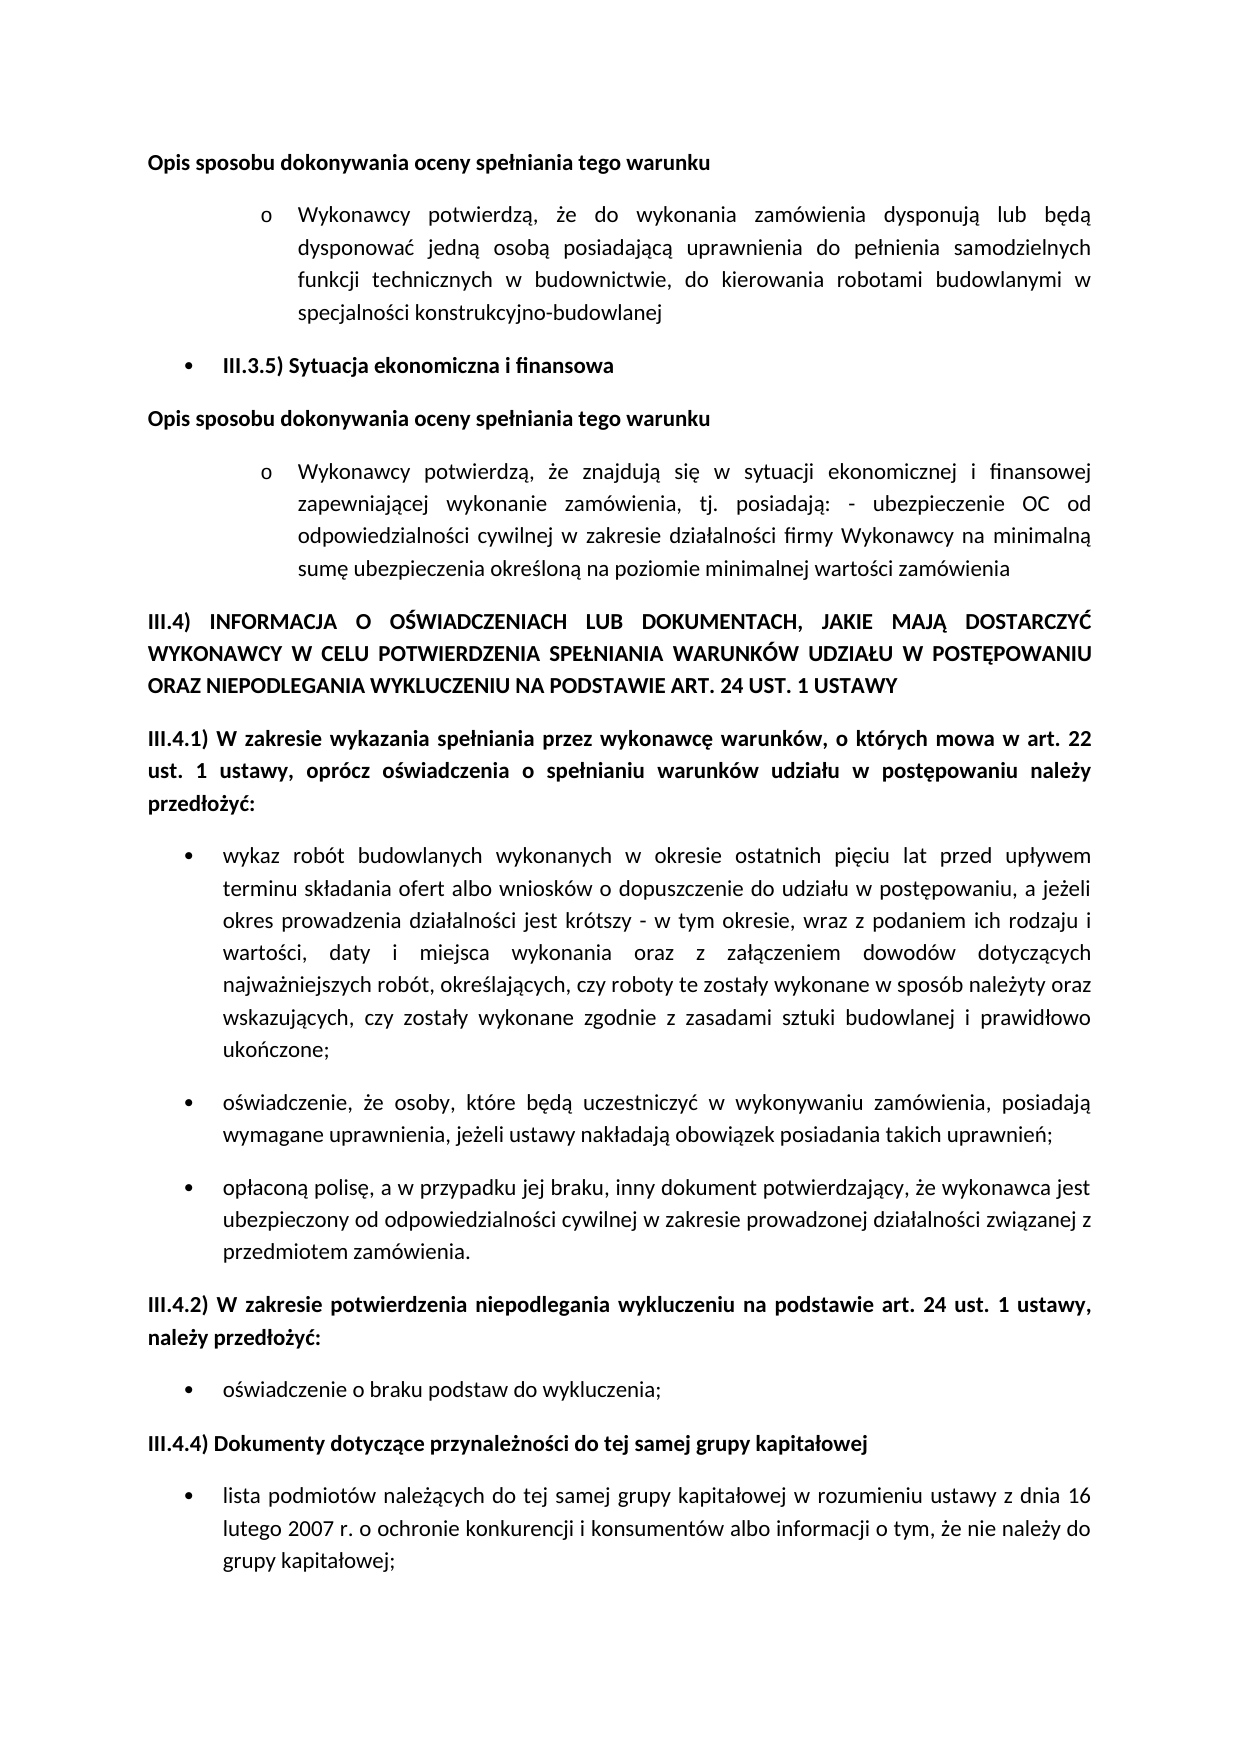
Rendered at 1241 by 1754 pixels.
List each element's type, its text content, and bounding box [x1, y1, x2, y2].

list oświadczenie o braku podstaw do wykluczenia; [185, 1376, 1093, 1404]
list Wykonawcy potwierdzą, że znajdują się w sytuacji ekonomicznej i finansowej zapewniającej wykonanie zamówienia, tj. posiadają: - ubezpieczenie OC od odpowiedzialności cywilnej w zakresie działalności firmy Wykonawcy na minimalną sumę ubezpieczenia określoną na poziomie minimalnej wartości zamówienia [260, 457, 1093, 582]
text III.4.1) W zakresie wykazania spełniania przez wykonawcę warunków, o których mowa w art. 22 ust. 1 ustawy, oprócz oświadczenia o spełnianiu warunków udziału w postępowaniu należy przedłożyć: [148, 724, 1093, 817]
list opłaconą polisę, a w przypadku jej braku, inny dokument potwierdzający, że wykonawca jest ubezpieczony od odpowiedzialności cywilnej w zakresie prowadzonej działalności związanej z przedmiotem zamówienia. [185, 1173, 1093, 1265]
list lista podmiotów należących do tej samej grupy kapitałowej w rozumieniu ustawy z dnia 16 lutego 2007 r. o ochronie konkurencji i konsumentów albo informacji o tym, że nie należy do grupy kapitałowej; [185, 1482, 1093, 1574]
list III.3.5) Sytuacja ekonomiczna i finansowa [185, 351, 1093, 379]
text III.4) INFORMACJA O OŚWIADCZENIACH LUB DOKUMENTACH, JAKIE MAJĄ DOSTARCZYĆ WYKONAWCY W CELU POTWIERDZENIA SPEŁNIANIA WARUNKÓW UDZIAŁU W POSTĘPOWANIU ORAZ NIEPODLEGANIA WYKLUCZENIU NA PODSTAWIE ART. 24 UST. 1 USTAWY [148, 607, 1093, 699]
text III.4.4) Dokumenty dotyczące przynależności do tej samej grupy kapitałowej [148, 1429, 1093, 1457]
text Opis sposobu dokonywania oceny spełniania tego warunku [148, 404, 1093, 432]
list Wykonawcy potwierdzą, że do wykonania zamówienia dysponują lub będą dysponować jedną osobą posiadającą uprawnienia do pełnienia samodzielnych funkcji technicznych w budownictwie, do kierowania robotami budowlanymi w specjalności konstrukcyjno-budowlanej [260, 201, 1093, 326]
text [148, 148, 1093, 176]
list wykaz robót budowlanych wykonanych w okresie ostatnich pięciu lat przed upływem terminu składania ofert albo wniosków o dopuszczenie do udziału w postępowaniu, a jeżeli okres prowadzenia działalności jest krótszy - w tym okresie, wraz z podaniem ich rodzaju i wartości, daty i miejsca wykonania oraz z załączeniem dowodów dotyczących najważniejszych robót, określających, czy roboty te zostały wykonane w sposób należyty oraz wskazujących, czy zostały wykonane zgodnie z zasadami sztuki budowlanej i prawidłowo ukończone; [185, 842, 1093, 1063]
list oświadczenie, że osoby, które będą uczestniczyć w wykonywaniu zamówienia, posiadają wymagane uprawnienia, jeżeli ustawy nakładają obowiązek posiadania takich uprawnień; [185, 1088, 1093, 1148]
text III.4.2) W zakresie potwierdzenia niepodlegania wykluczeniu na podstawie art. 24 ust. 1 ustawy, należy przedłożyć: [148, 1290, 1093, 1351]
